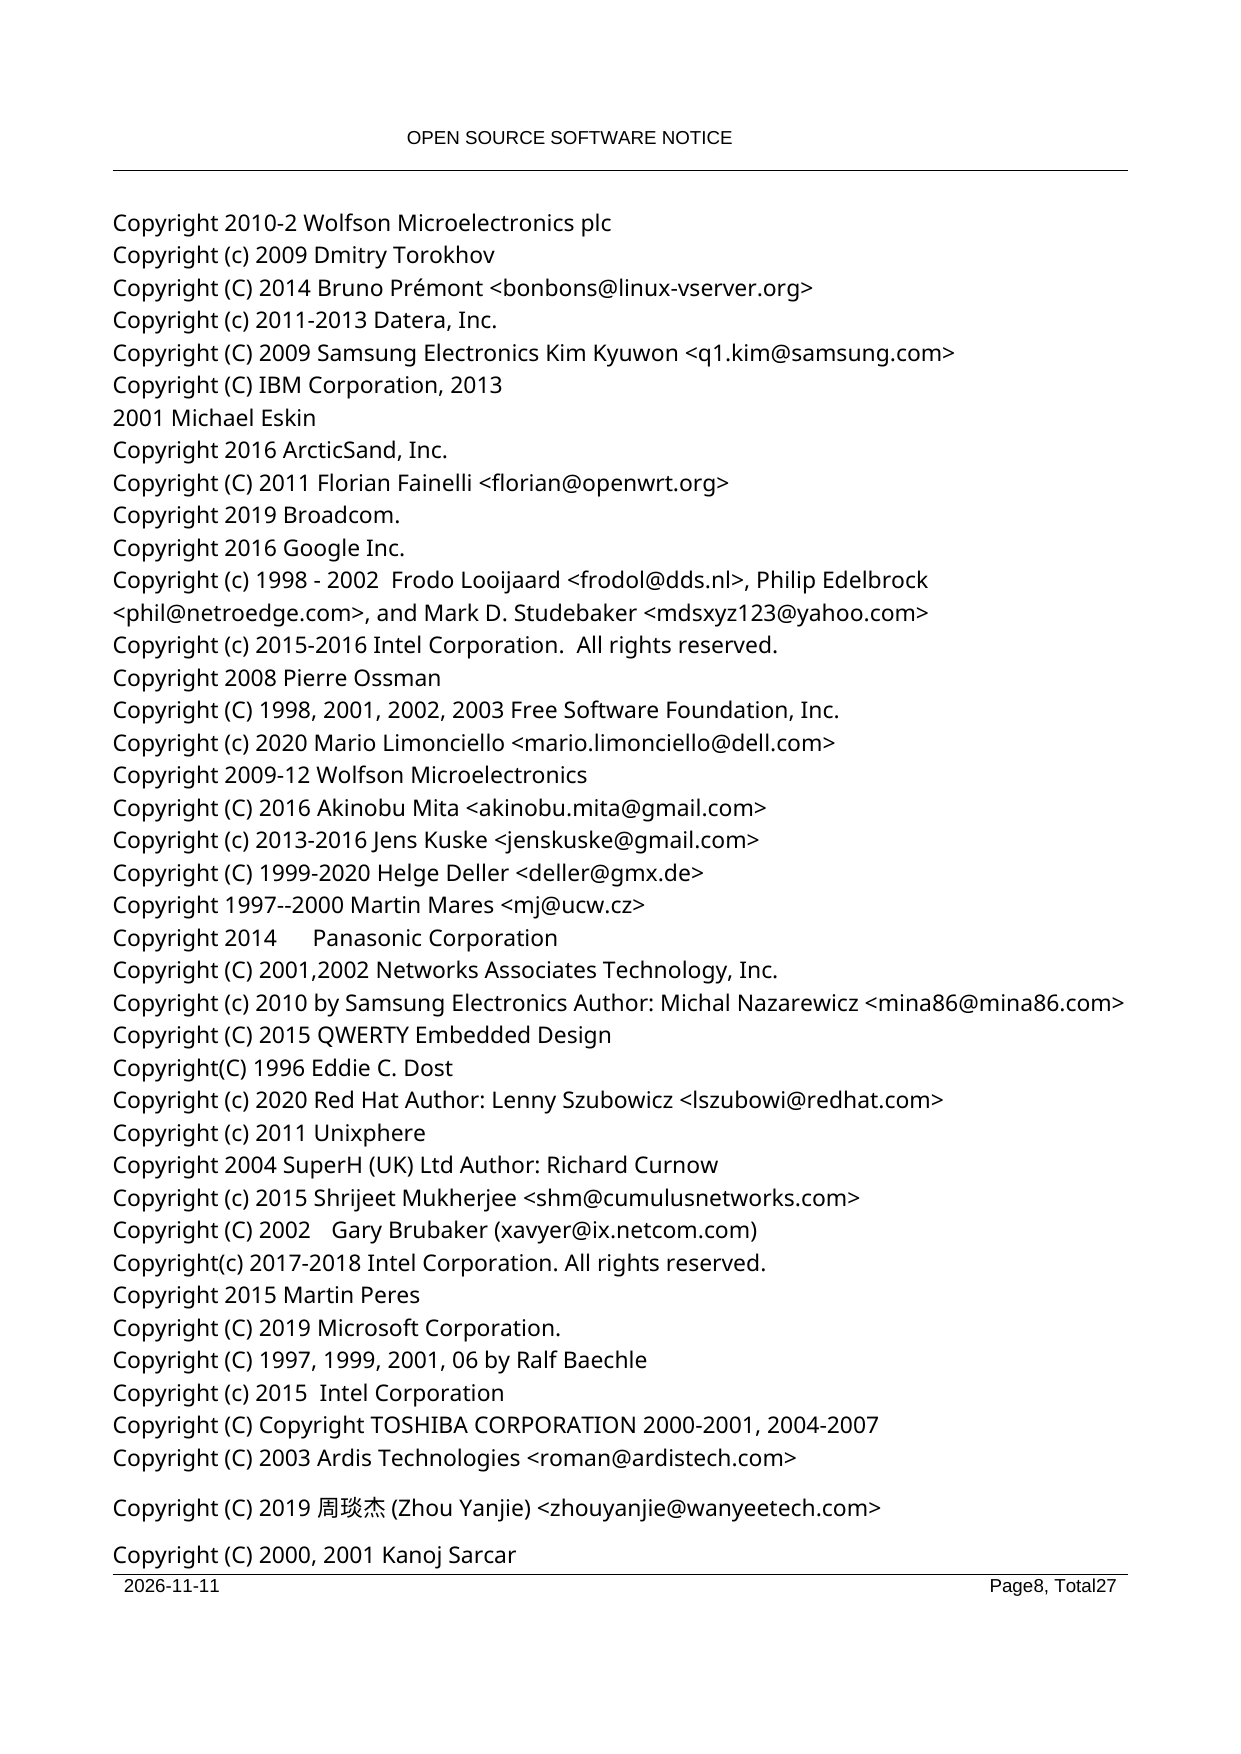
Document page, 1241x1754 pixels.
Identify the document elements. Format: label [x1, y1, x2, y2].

text [112, 206, 1128, 1571]
